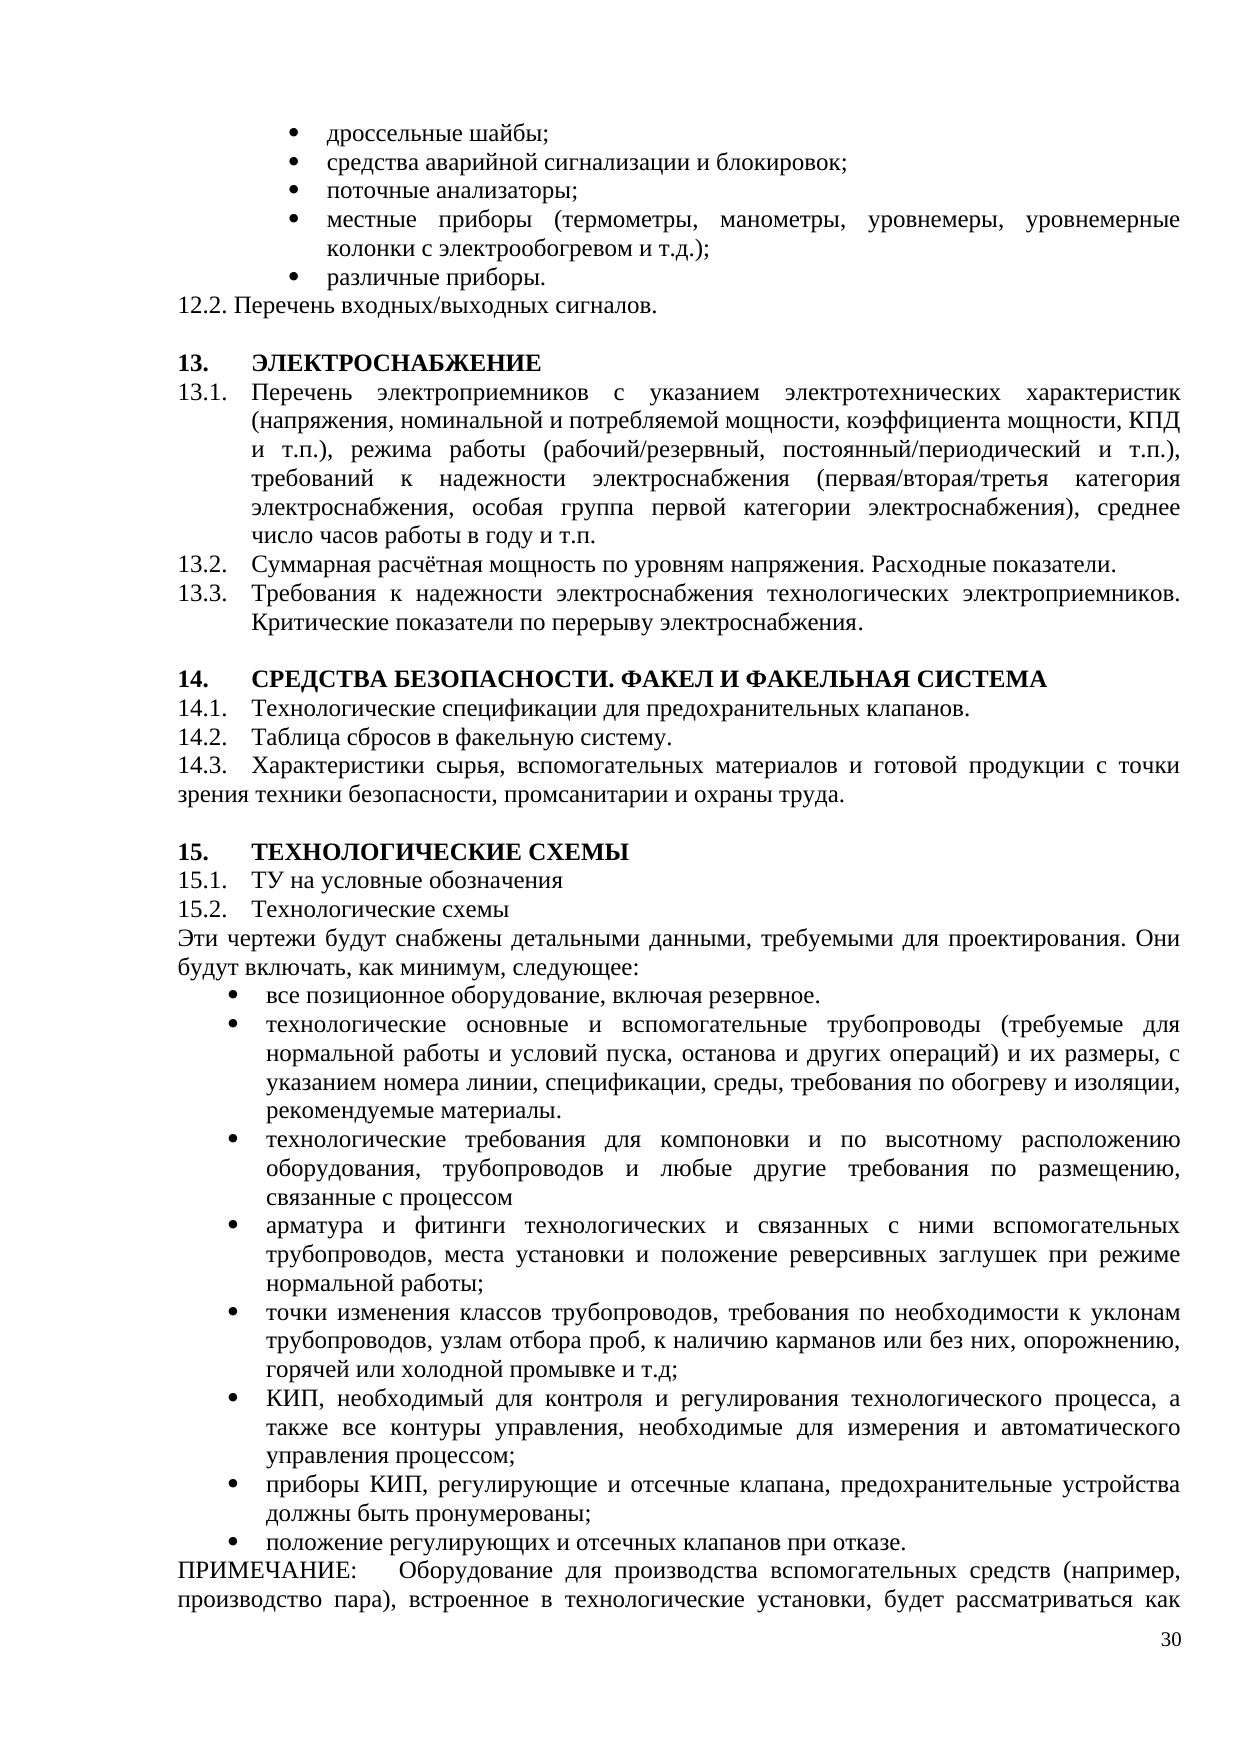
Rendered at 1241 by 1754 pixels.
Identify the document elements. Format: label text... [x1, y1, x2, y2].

text 13. ЭЛЕКТРОСНАБЖЕНИЕ [177, 348, 1181, 377]
list КИП, необходимый для контроля и регулирования технологического процесса, а также все контуры управления, необходимые для измерения и автоматического управления процессом; [229, 1383, 1181, 1469]
text 14. СРЕДСТВА БЕЗОПАСНОСТИ. ФАКЕЛ И ФАКЕЛЬНАЯ СИСТЕМА [177, 664, 1181, 693]
list приборы КИП, регулирующие и отсечные клапана, предохранительные устройства должны быть пронумерованы; [229, 1469, 1181, 1527]
text 15.1. ТУ на условные обозначения [177, 866, 1181, 894]
list средства аварийной сигнализации и блокировок; [289, 147, 1181, 176]
text 14.1. Технологические спецификации для предохранительных клапанов. [177, 693, 1181, 722]
list различные приборы. [289, 262, 1181, 291]
list 13.1. Перечень электроприемников с указанием электротехнических характеристик (напряжения, номинальной и потребляемой мощности, коэффициента мощности, КПД и т.п.), режима работы (рабочий/резервный, постоянный/периодический и т.п.), требований к надежности электроснабжения (первая/вторая/третья категория электроснабжения, особая группа первой категории электроснабжения), среднее число часов работы в году и т.п. [177, 377, 1181, 549]
list положение регулирующих и отсечных клапанов при отказе. [229, 1527, 1181, 1556]
text 15.2. Технологические схемы [177, 894, 1181, 923]
list все позиционное оборудование, включая резервное. [229, 981, 1181, 1009]
list технологические основные и вспомогательные трубопроводы (требуемые для нормальной работы и условий пуска, останова и других операций) и их размеры, с указанием номера линии, спецификации, среды, требования по обогреву и изоляции, рекомендуемые материалы. [229, 1009, 1181, 1124]
list 13.2. Суммарная расчётная мощность по уровням напряжения. Расходные показатели. [177, 549, 1181, 578]
list арматура и фитинги технологических и связанных с ними вспомогательных трубопроводов, места установки и положение реверсивных заглушек при режиме нормальной работы; [229, 1211, 1181, 1297]
text 15. ТЕХНОЛОГИЧЕСКИЕ СХЕМЫ [177, 837, 1181, 866]
text 14.2. Таблица сбросов в факельную систему. [177, 722, 1181, 751]
text 12.2. Перечень входных/выходных сигналов. [177, 291, 1181, 319]
list точки изменения классов трубопроводов, требования по необходимости к уклонам трубопроводов, узлам отбора проб, к наличию карманов или без них, опорожнению, горячей или холодной промывке и т.д; [229, 1297, 1181, 1383]
text 13.3. Требования к надежности электроснабжения технологических электроприемников. Критические показатели по перерыву электроснабжения. [177, 578, 1181, 636]
text 14.3. Характеристики сырья, вспомогательных материалов и готовой продукции с точки зрения техники безопасности, промсанитарии и охраны труда. [177, 751, 1181, 808]
list технологические требования для компоновки и по высотному расположению оборудования, трубопроводов и любые другие требования по размещению, связанные с процессом [229, 1124, 1181, 1211]
list местные приборы (термометры, манометры, уровнемеры, уровнемерные колонки с электрообогревом и т.д.); [289, 204, 1181, 262]
list дроссельные шайбы; [289, 118, 1181, 147]
list поточные анализаторы; [289, 176, 1181, 204]
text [177, 1556, 1181, 1613]
text Эти чертежи будут снабжены детальными данными, требуемыми для проектирования. Они будут включать, как минимум, следующее: [177, 923, 1181, 981]
